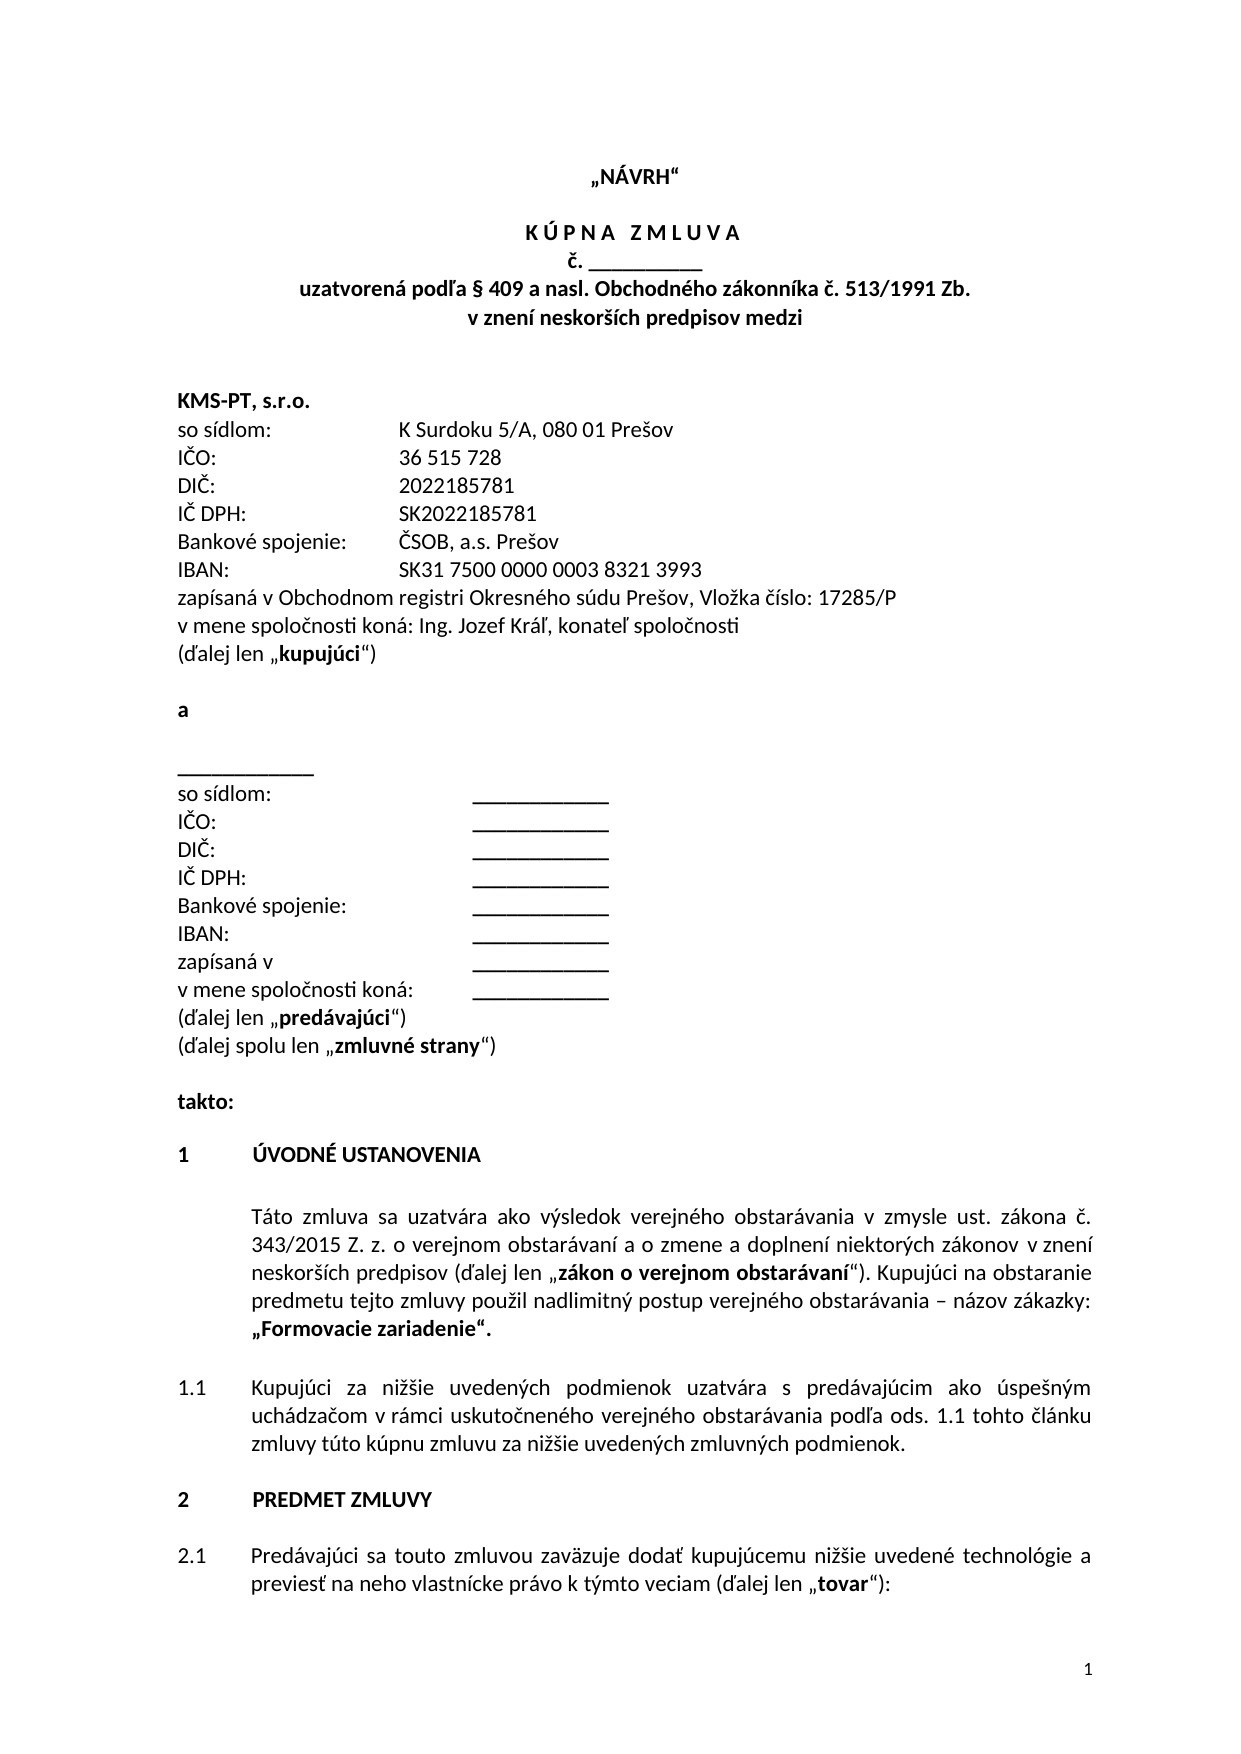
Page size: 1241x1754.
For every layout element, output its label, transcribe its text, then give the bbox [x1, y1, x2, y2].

title ÚVODNÉ USTANOVENIA [177, 1140, 1092, 1168]
list Kupujúci za nižšie uvedených podmienok uzatvára s predávajúcim ako úspešným uchádzačom v rámci uskutočneného verejného obstarávania podľa ods. 1.1 tohto článku zmluvy túto kúpnu zmluvu za nižšie uvedených zmluvných podmienok. [177, 1373, 1092, 1457]
text IČO: ____________ [177, 807, 1092, 835]
text takto: [177, 1087, 1092, 1115]
text IČ DPH: SK2022185781 [177, 499, 1092, 527]
text K Ú P N A Z M L U V A [177, 218, 1092, 247]
text v mene spoločnosti koná: ____________ [177, 975, 1092, 1003]
text (ďalej len „predávajúci“) [177, 1003, 1092, 1031]
text č. __________ [177, 247, 1092, 274]
text IBAN: ____________ [177, 919, 1092, 947]
text IČ DPH: ____________ [177, 863, 1092, 891]
text Bankové spojenie: ČSOB, a.s. Prešov [177, 527, 1092, 555]
text so sídlom: K Surdoku 5/A, 080 01 Prešov [177, 415, 1092, 443]
text v znení neskorších predpisov medzi [177, 303, 1092, 331]
text IČO: 36 515 728 [177, 443, 1092, 471]
list PREDMET ZMLUVY [177, 1485, 1092, 1513]
text v mene spoločnosti koná: Ing. Jozef Kráľ, konateľ spoločnosti [177, 611, 1092, 639]
text uzatvorená podľa § 409 a nasl. Obchodného zákonníka č. 513/1991 Zb. [177, 274, 1092, 303]
text DIČ: ____________ [177, 835, 1092, 863]
text DIČ: 2022185781 [177, 471, 1092, 499]
text IBAN: SK31 7500 0000 0003 8321 3993 [177, 555, 1092, 583]
text KMS-PT, s.r.o. [177, 387, 1092, 415]
text zapísaná v ____________ [177, 947, 1092, 975]
text (ďalej spolu len „zmluvné strany“) [177, 1031, 1092, 1059]
text 2.1 Predávajúci sa touto zmluvou zaväzuje dodať kupujúcemu nižšie uvedené technológie a previesť na neho vlastnícke právo k týmto veciam (ďalej len „tovar“): [177, 1541, 1092, 1597]
text ____________ [177, 751, 1092, 779]
text a [177, 695, 1092, 723]
text zapísaná v Obchodnom registri Okresného súdu Prešov, Vložka číslo: 17285/P [177, 583, 1092, 611]
text (ďalej len „kupujúci“) [177, 639, 1092, 667]
text so sídlom: ____________ [177, 779, 1092, 807]
text Bankové spojenie: ____________ [177, 891, 1092, 919]
text Táto zmluva sa uzatvára ako výsledok verejného obstarávania v zmysle ust. zákona č. 343/2015 Z. z. o verejnom obstarávaní a o zmene a doplnení niektorých zákonov v znení neskorších predpisov (ďalej len „zákon o verejnom obstarávaní“). Kupujúci na obstaranie predmetu tejto zmluvy použil nadlimitný postup verejného obstarávania – názov zákazky: „Formovacie zariadenie“. [251, 1202, 1092, 1343]
text „NÁVRH“ [177, 162, 1092, 191]
